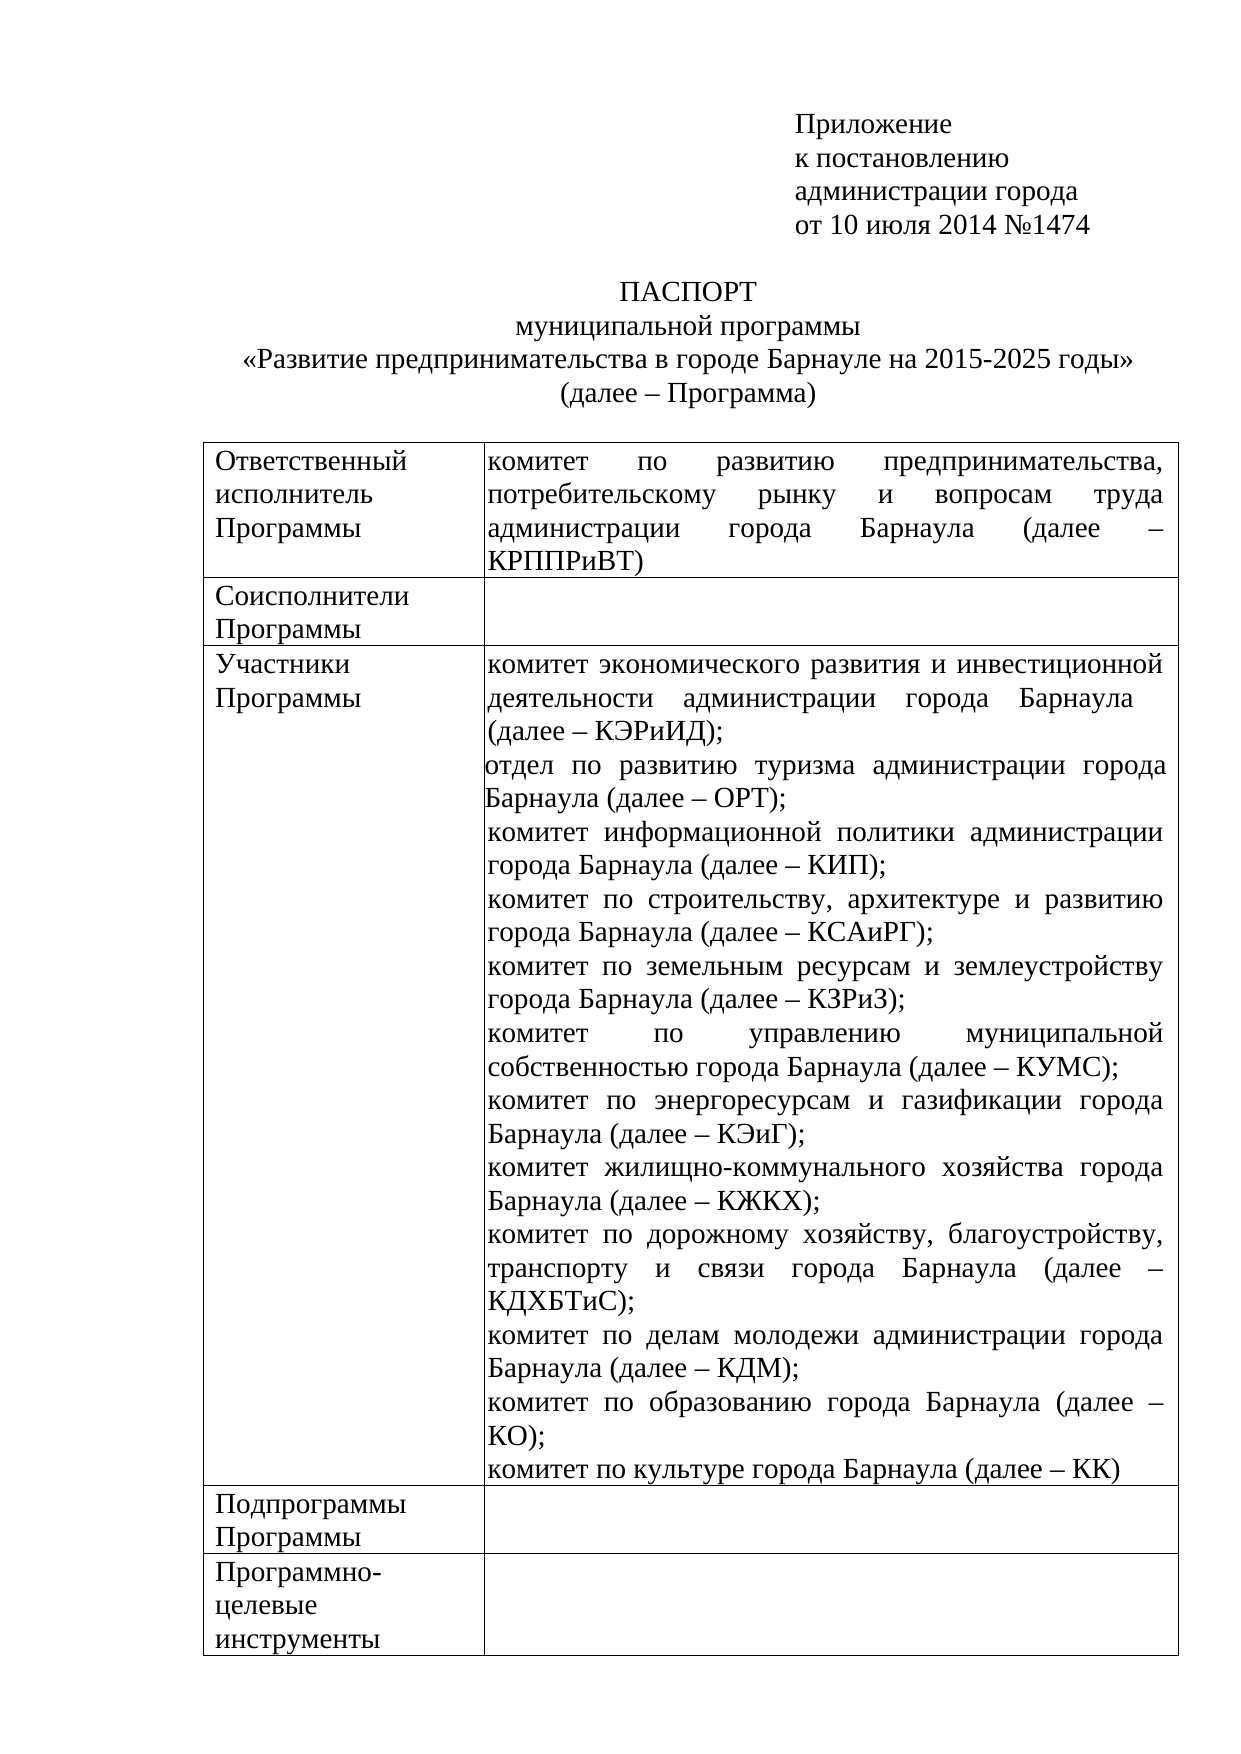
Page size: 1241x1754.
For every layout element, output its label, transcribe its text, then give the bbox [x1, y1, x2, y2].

text Приложение [794, 106, 1157, 140]
table_cell [485, 1486, 1178, 1553]
table_cell комитет экономического развития и инвестиционной деятельности администрации города Барнаула (далее – КЭРиИД); отдел по развитию туризма администрации города Барнаула (далее – ОРТ); комитет информационной политики администрации города Барнаула (далее – КИП); комитет по строительству, архитектуре и развитию города Барнаула (далее – КСАиРГ); комитет по земельным ресурсам и землеустройству города Барнаула (далее – КЗРиЗ); комитет по управлению муниципальной собственностью города Барнаула (далее – КУМС); комитет по энергоресурсам и газификации города Барнаула (далее – КЭиГ); комитет жилищно-коммунального хозяйства города Барнаула (далее – КЖКХ); комитет по дорожному хозяйству, благоустройству, транспорту и связи города Барнаула (далее – КДХБТиС); комитет по делам молодежи администрации города Барнаула (далее – КДМ); комитет по образованию города Барнаула (далее – КО); комитет по культуре города Барнаула (далее – КК) [485, 646, 1178, 1485]
text муниципальной программы [218, 308, 1157, 341]
text от 10 июля 2014 №1474 [794, 207, 1157, 241]
table_cell [485, 578, 1178, 645]
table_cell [204, 1554, 484, 1654]
text (далее – Программа) [218, 375, 1157, 408]
text «Развитие предпринимательства в городе Барнауле на 2015-2025 годы» [218, 341, 1157, 375]
table_cell Подпрограммы Программы [204, 1486, 484, 1553]
table_header комитет по развитию предпринимательства, потребительскому рынку и вопросам труда администрации города Барнаула (далее – КРППРиВТ) [485, 443, 1178, 577]
text ПАСПОРТ [218, 274, 1157, 308]
text к постановлению [794, 140, 1157, 173]
text администрации города [794, 173, 1157, 207]
table_cell Соисполнители Программы [204, 578, 484, 645]
table_cell Участники Программы [204, 646, 484, 1485]
table_header Ответственный исполнитель Программы [204, 443, 484, 577]
table_cell [485, 1554, 1178, 1654]
